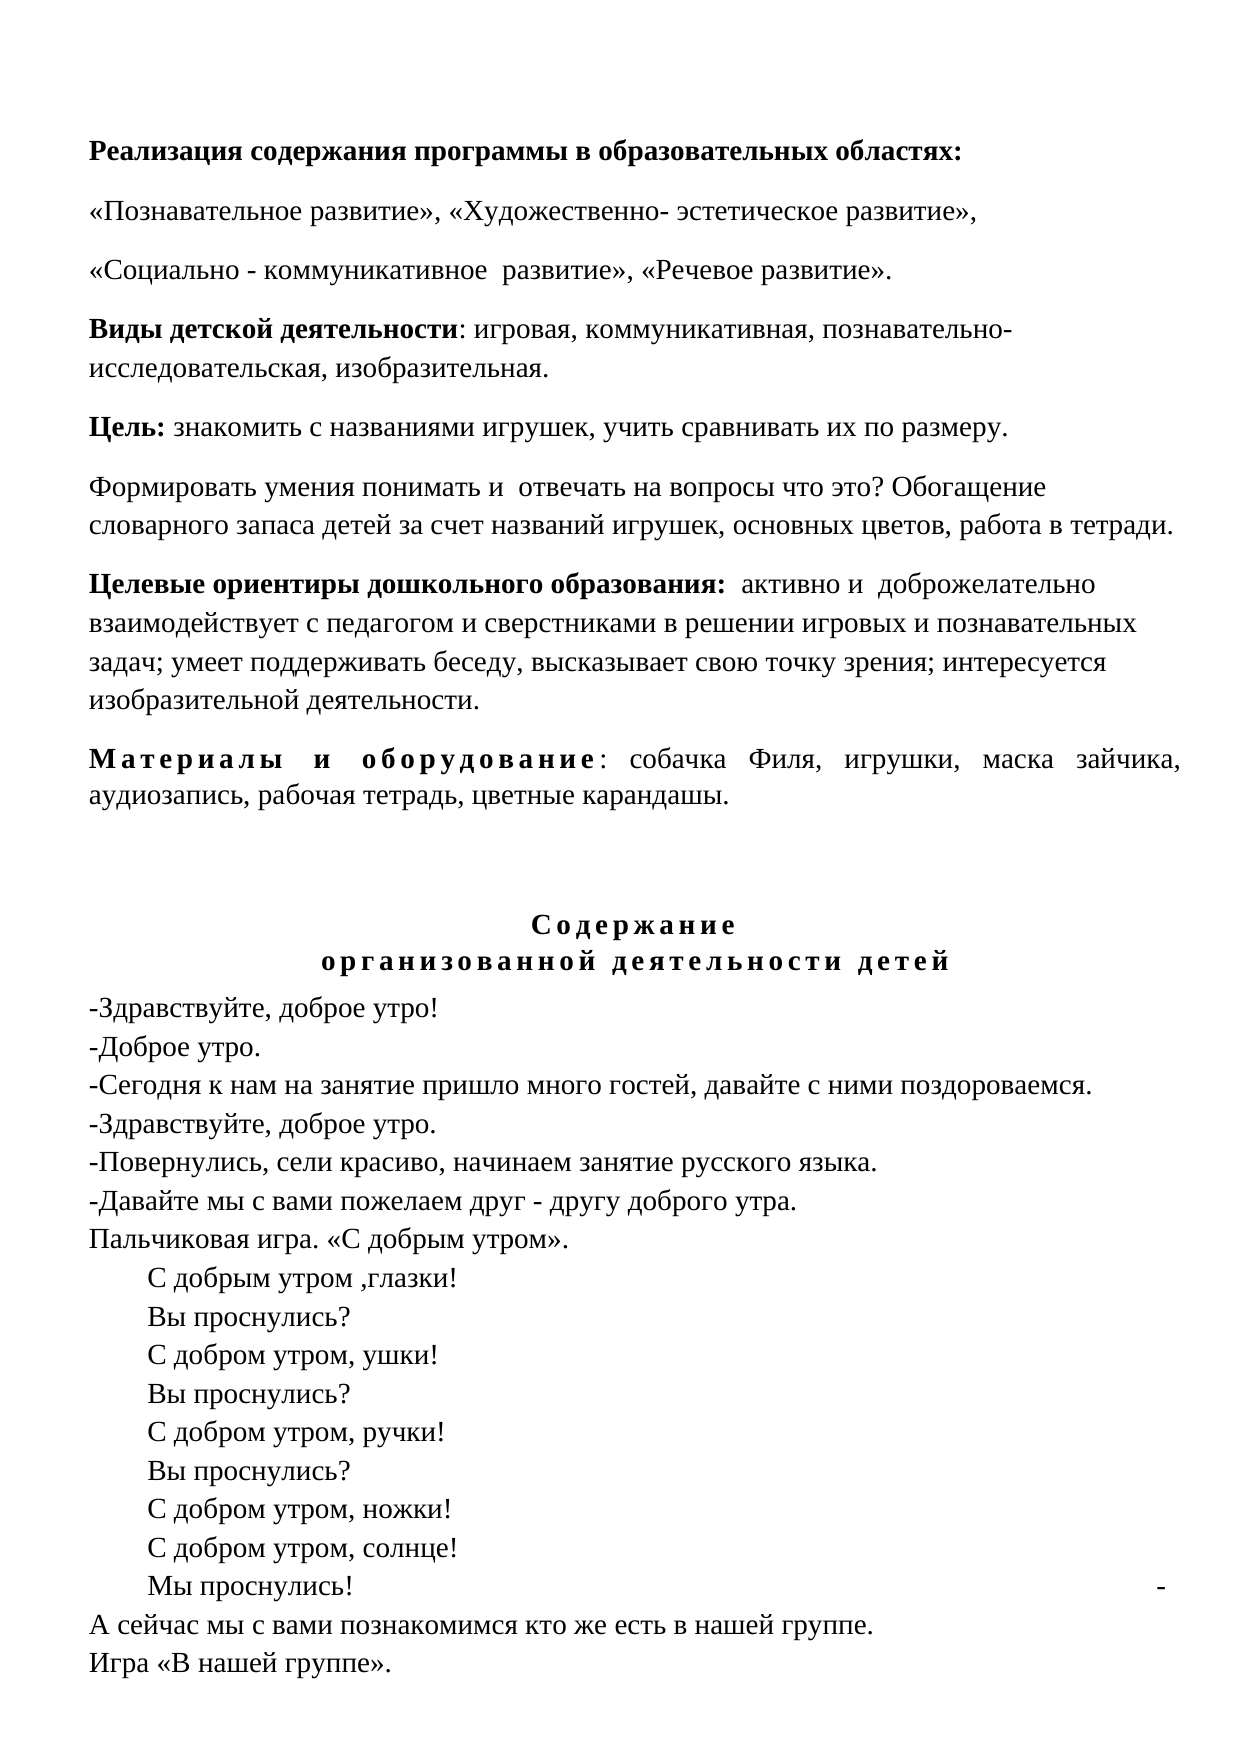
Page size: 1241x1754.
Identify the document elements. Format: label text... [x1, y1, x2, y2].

text Мы проснулись! -А сейчас мы с вами познакомимся кто же есть в нашей группе. [89, 1568, 1181, 1641]
text Реализация содержания программы в образовательных областях: [89, 133, 1181, 167]
text Вы проснулись? [89, 1453, 1181, 1486]
text Виды детской деятельности: игровая, коммуникативная, познавательно-исследовательская, изобразительная. [89, 311, 1181, 383]
text Содержание организованной деятельности детей [89, 907, 1181, 976]
text Вы проснулись? [89, 1299, 1181, 1332]
text «Социально - коммуникативное развитие», «Речевое развитие». [89, 252, 1181, 286]
text -Доброе утро. [89, 1029, 1181, 1062]
text «Познавательное развитие», «Художественно- эстетическое развитие», [89, 193, 1181, 226]
text Формировать умения понимать и отвечать на вопросы что это? Обогащение словарного запаса детей за счет названий игрушек, основных цветов, работа в тетради. [89, 469, 1181, 541]
text -Давайте мы с вами пожелаем друг - другу доброго утра. [89, 1183, 1181, 1217]
text -Здравствуйте, доброе утро! [89, 990, 1181, 1024]
text Игра «В нашей группе». [89, 1646, 1181, 1679]
text Пальчиковая игра. «С добрым утром». [89, 1222, 1181, 1255]
text -Здравствуйте, доброе утро. [89, 1106, 1181, 1139]
text Цель: знакомить с названиями игрушек, учить сравнивать их по размеру. [89, 409, 1181, 443]
text С добрым утром ,глазки! [89, 1260, 1181, 1294]
text Материалы и оборудование: собачка Филя, игрушки, маска зайчика, аудиозапись, рабочая тетрадь, цветные карандашы. [89, 742, 1181, 810]
text С добром утром, ушки! [89, 1337, 1181, 1371]
text Вы проснулись? [89, 1376, 1181, 1409]
text -Сегодня к нам на занятие пришло много гостей, давайте с ними поздороваемся. [89, 1067, 1181, 1101]
text С добром утром, ножки! [89, 1491, 1181, 1525]
text С добром утром, ручки! [89, 1414, 1181, 1448]
text Целевые ориентиры дошкольного образования: активно и доброжелательно взаимодействует с педагогом и сверстниками в решении игровых и познавательных задач; умеет поддерживать беседу, высказывает свою точку зрения; интересуется изобразительной деятельности. [89, 567, 1181, 716]
text -Повернулись, сели красиво, начинаем занятие русского языка. [89, 1144, 1181, 1178]
text С добром утром, солнце! [89, 1530, 1181, 1563]
